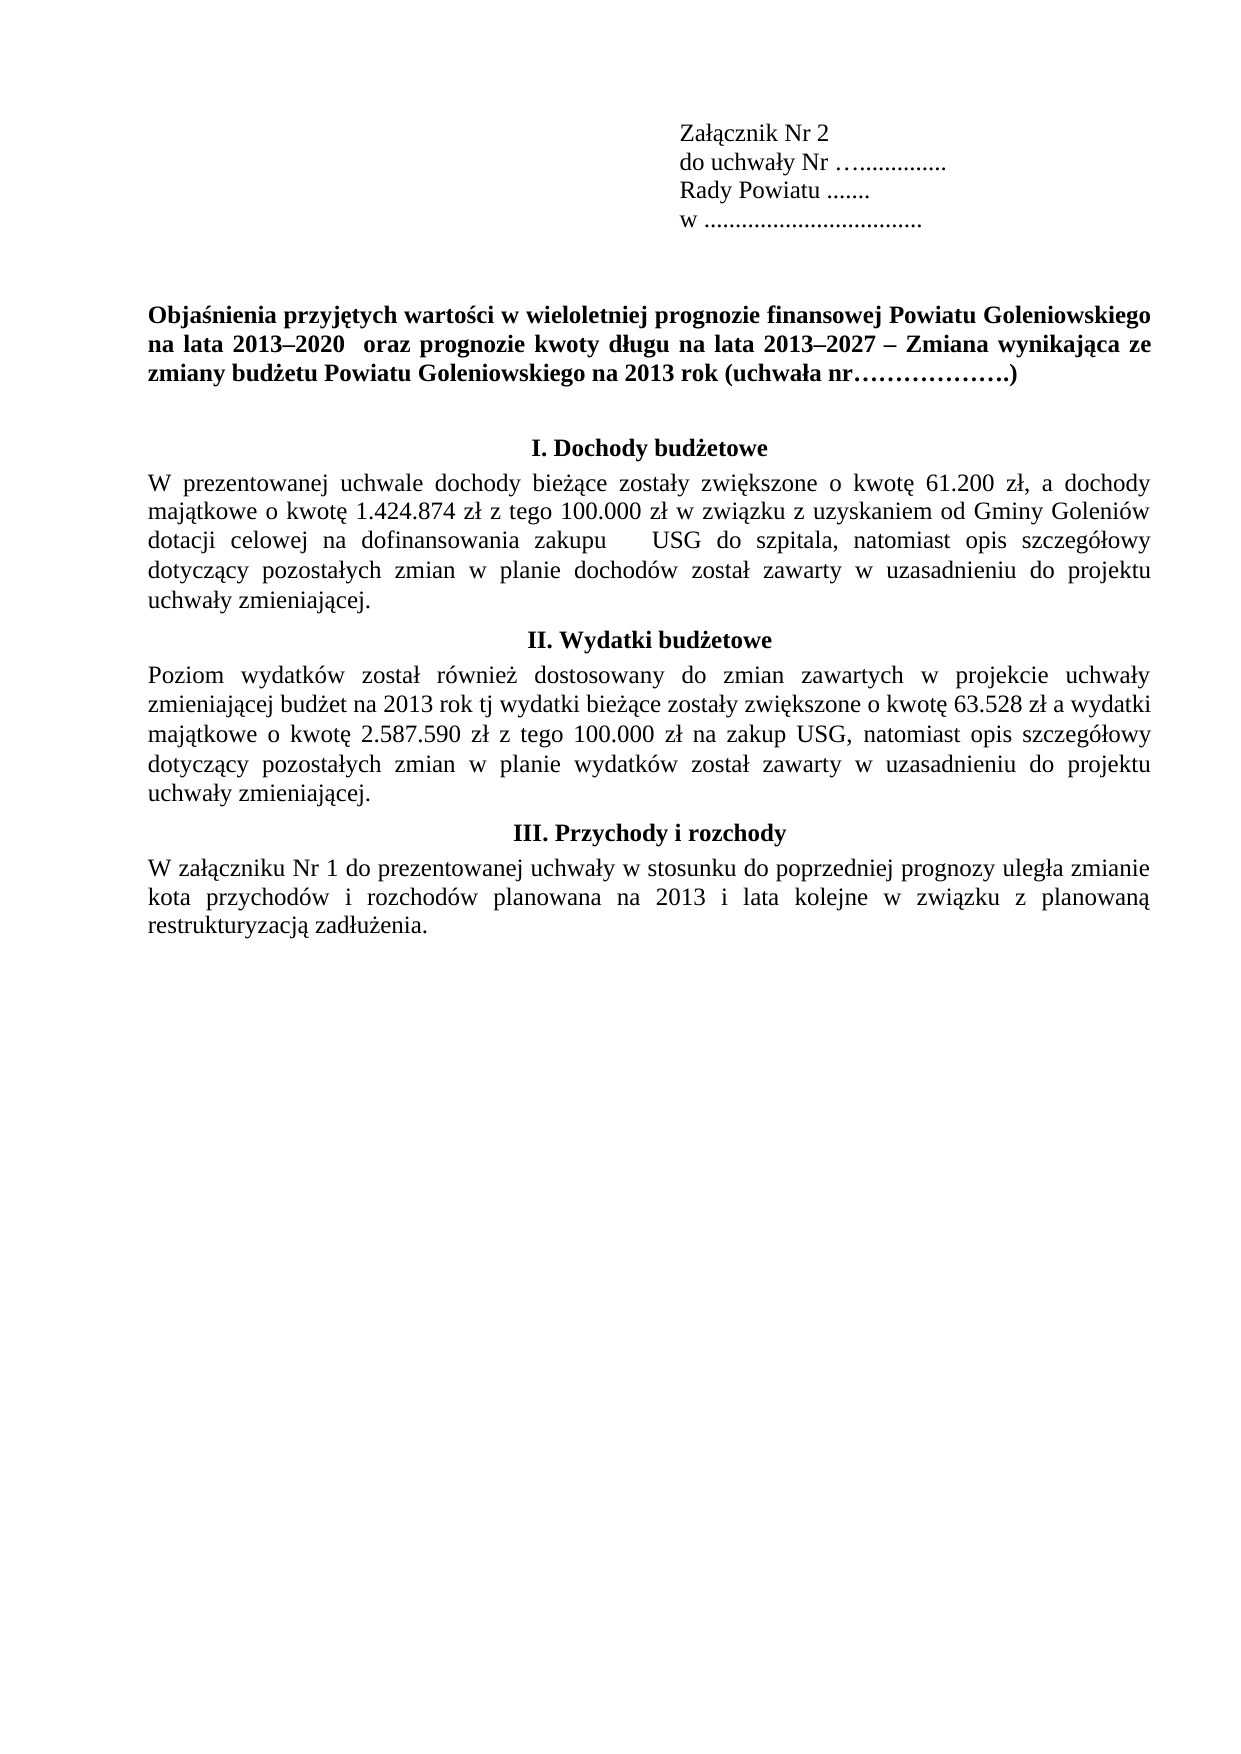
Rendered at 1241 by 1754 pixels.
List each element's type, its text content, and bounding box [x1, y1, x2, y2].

text Rady Powiatu ....... [148, 176, 1152, 204]
text Poziom wydatków został również dostosowany do zmian zawartych w projekcie uchwały zmieniającej budżet na 2013 rok tj wydatki bieżące zostały zwiększone o kwotę 63.528 zł a wydatki majątkowe o kwotę 2.587.590 zł z tego 100.000 zł na zakup USG, natomiast opis szczegółowy dotyczący pozostałych zmian w planie wydatków został zawarty w uzasadnieniu do projektu uchwały zmieniającej. [148, 660, 1152, 807]
text Załącznik Nr 2 [148, 118, 1152, 147]
text III. Przychody i rozchody [148, 818, 1152, 847]
text II. Wydatki budżetowe [148, 626, 1152, 654]
text W prezentowanej uchwale dochody bieżące zostały zwiększone o kwotę 61.200 zł, a dochody majątkowe o kwotę 1.424.874 zł z tego 100.000 zł w związku z uzyskaniem od Gminy Goleniów dotacji celowej na dofinansowania zakupu USG do szpitala, natomiast opis szczegółowy dotyczący pozostałych zmian w planie dochodów został zawarty w uzasadnieniu do projektu uchwały zmieniającej. [148, 468, 1152, 614]
text W załączniku Nr 1 do prezentowanej uchwały w stosunku do poprzedniej prognozy uległa zmianie kota przychodów i rozchodów planowana na 2013 i lata kolejne w związku z planowaną restrukturyzacją zadłużenia. [148, 853, 1152, 939]
text w ................................... [148, 204, 1152, 233]
text Objaśnienia przyjętych wartości w wieloletniej prognozie finansowej Powiatu Goleniowskiego na lata 2013–2020 oraz prognozie kwoty długu na lata 2013–2027 – Zmiana wynikająca ze zmiany budżetu Powiatu Goleniowskiego na 2013 rok (uchwała nr……………….) [148, 300, 1152, 386]
text do uchwały Nr ….............. [148, 147, 1152, 176]
text I. Dochody budżetowe [148, 433, 1152, 462]
